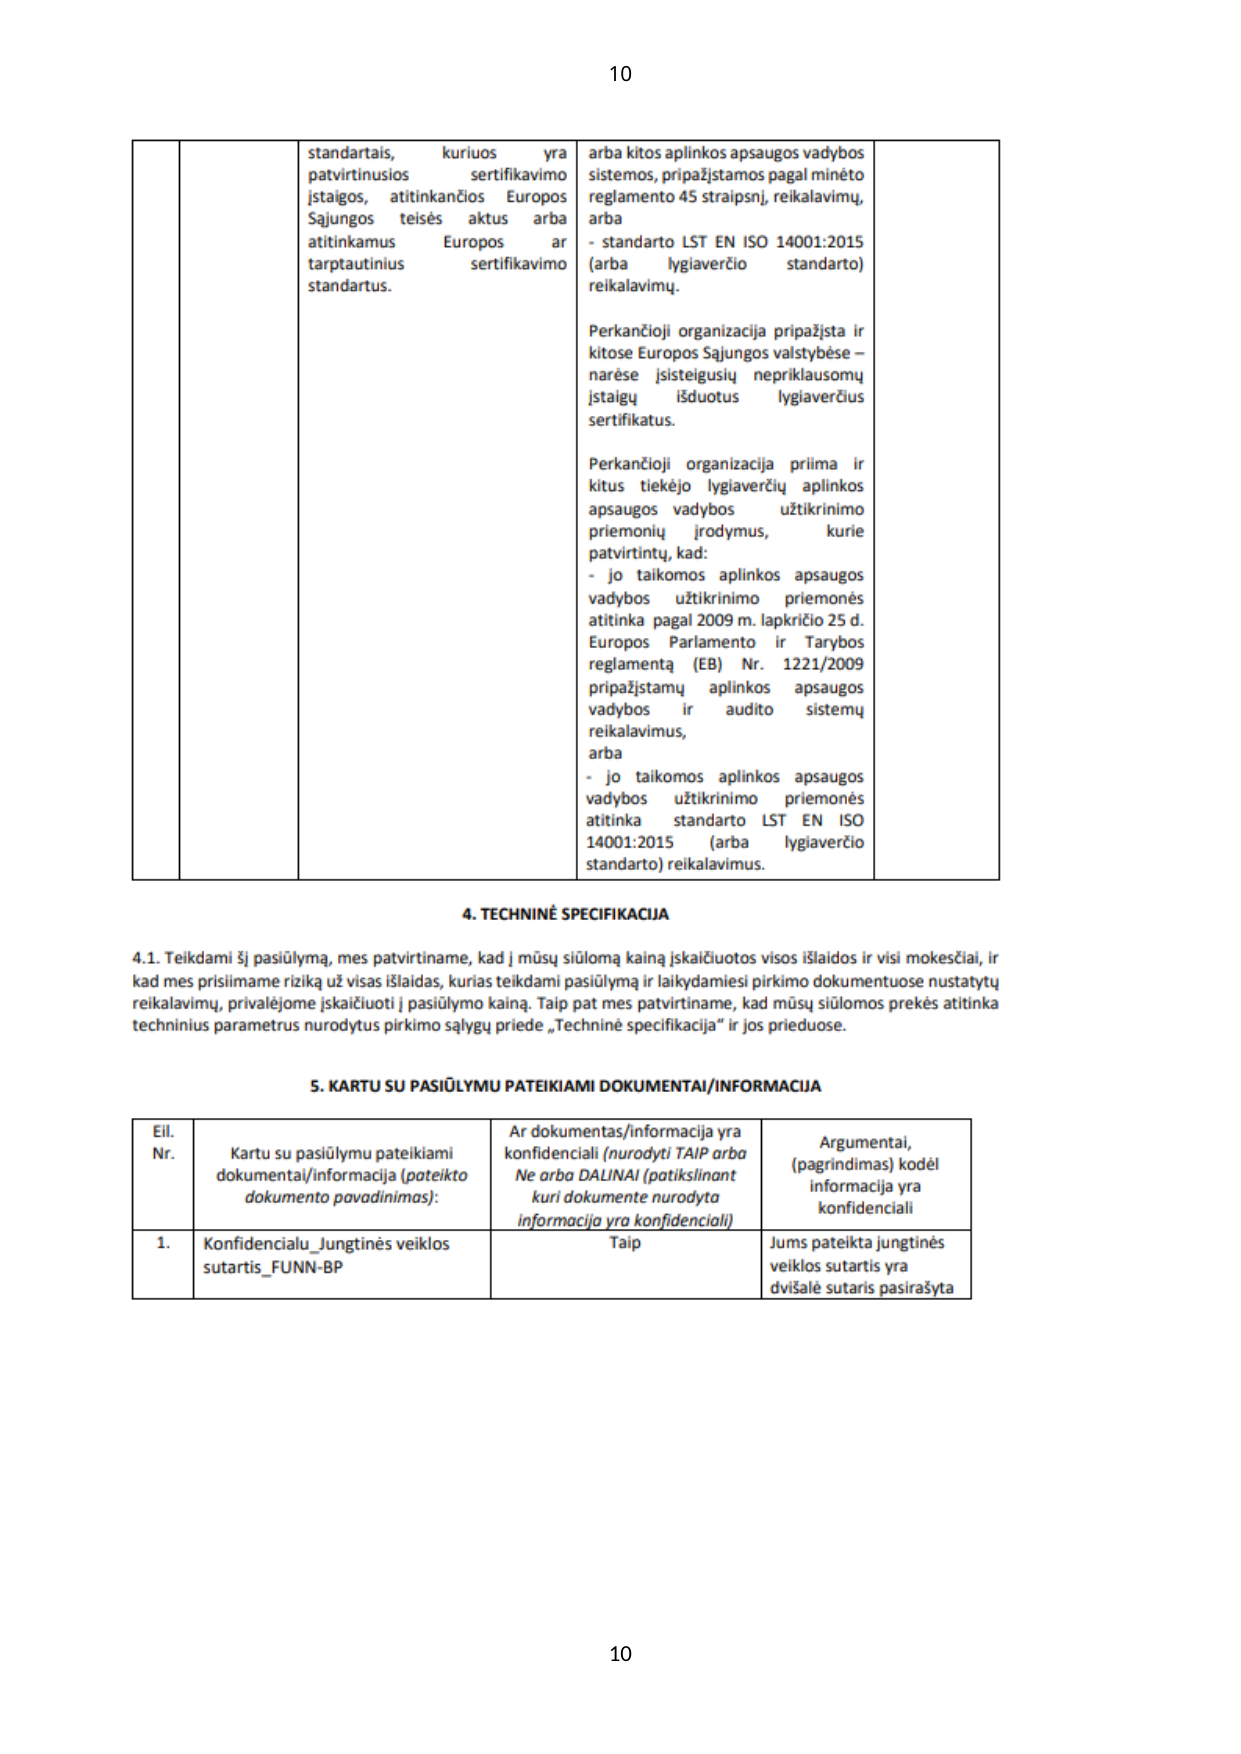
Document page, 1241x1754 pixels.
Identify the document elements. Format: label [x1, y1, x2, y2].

picture [118, 118, 1015, 1314]
